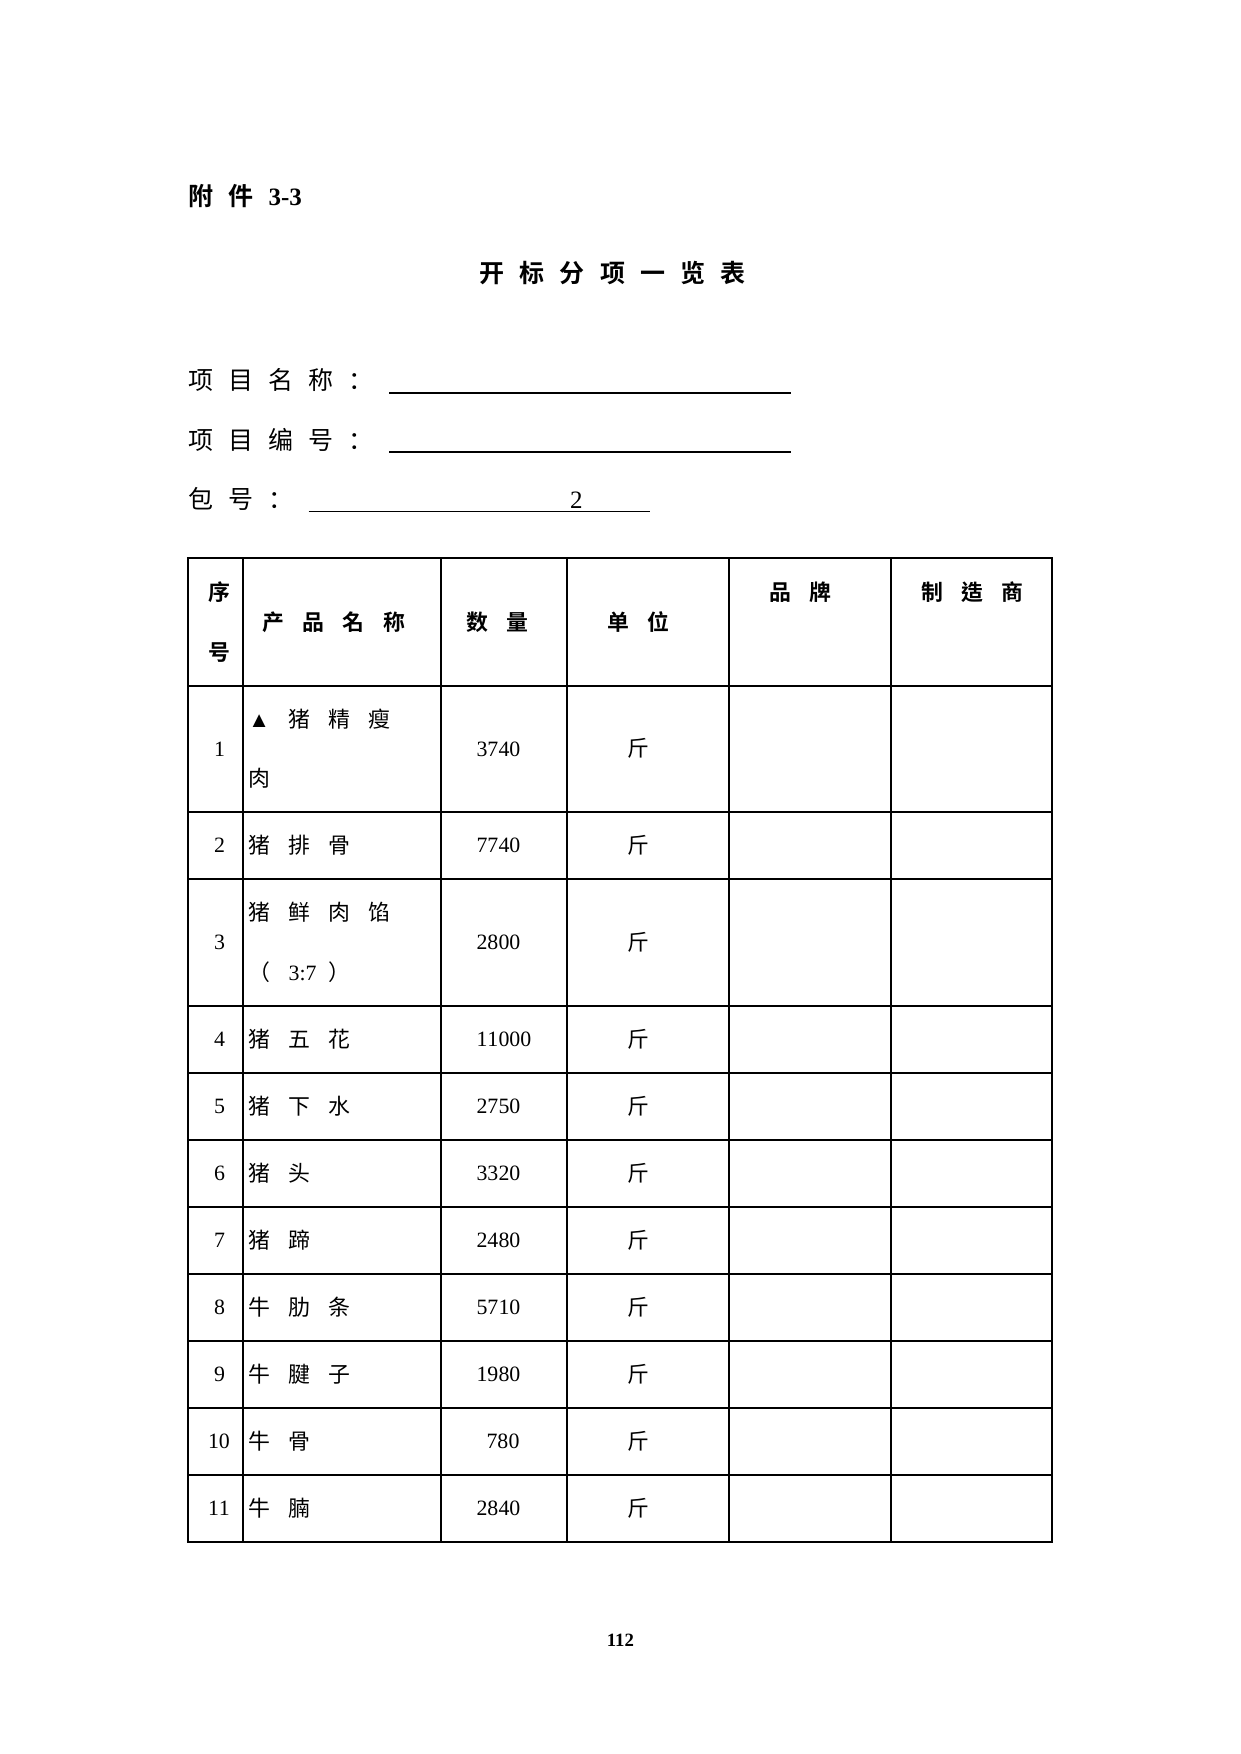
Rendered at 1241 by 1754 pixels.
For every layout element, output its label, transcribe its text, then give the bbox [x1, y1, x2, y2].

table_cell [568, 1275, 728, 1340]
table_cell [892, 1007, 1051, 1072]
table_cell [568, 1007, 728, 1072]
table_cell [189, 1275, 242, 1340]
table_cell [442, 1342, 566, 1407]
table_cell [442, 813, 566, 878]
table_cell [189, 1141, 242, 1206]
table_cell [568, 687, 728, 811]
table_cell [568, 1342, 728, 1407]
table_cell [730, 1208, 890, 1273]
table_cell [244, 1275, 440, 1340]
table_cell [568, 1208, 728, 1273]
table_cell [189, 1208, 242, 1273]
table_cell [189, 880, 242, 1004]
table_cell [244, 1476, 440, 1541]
text 项目编号： [188, 408, 1052, 468]
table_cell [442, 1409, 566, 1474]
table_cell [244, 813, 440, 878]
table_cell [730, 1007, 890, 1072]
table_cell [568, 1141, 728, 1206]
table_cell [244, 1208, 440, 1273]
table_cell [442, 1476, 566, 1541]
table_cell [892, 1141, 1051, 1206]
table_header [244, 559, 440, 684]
text 包号： 2 [188, 468, 1052, 527]
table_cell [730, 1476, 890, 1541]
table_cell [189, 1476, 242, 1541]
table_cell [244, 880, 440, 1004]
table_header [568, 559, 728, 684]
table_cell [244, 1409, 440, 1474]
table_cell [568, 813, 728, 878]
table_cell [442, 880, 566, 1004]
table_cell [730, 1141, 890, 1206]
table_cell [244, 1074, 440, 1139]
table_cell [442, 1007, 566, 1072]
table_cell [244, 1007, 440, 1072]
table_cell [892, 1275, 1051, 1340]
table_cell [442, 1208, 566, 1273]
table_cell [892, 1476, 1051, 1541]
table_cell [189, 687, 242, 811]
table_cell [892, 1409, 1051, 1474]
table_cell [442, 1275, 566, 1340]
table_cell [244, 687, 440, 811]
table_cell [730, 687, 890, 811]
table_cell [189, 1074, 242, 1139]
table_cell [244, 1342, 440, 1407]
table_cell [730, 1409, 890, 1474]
text 开标分项一览表 [188, 242, 1052, 301]
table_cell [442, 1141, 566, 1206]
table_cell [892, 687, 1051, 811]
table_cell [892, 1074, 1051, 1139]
text 附件3-3 [188, 164, 1052, 224]
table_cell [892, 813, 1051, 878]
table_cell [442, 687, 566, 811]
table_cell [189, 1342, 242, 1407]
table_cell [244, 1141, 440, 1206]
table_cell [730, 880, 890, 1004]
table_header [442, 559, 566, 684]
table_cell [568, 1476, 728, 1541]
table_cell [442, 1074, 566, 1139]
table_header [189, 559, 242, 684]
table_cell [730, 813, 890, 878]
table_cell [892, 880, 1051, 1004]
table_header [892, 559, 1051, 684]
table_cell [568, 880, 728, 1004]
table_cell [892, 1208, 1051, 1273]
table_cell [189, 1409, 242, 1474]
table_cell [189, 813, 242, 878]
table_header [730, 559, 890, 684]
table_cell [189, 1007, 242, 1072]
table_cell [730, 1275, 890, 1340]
text 项目名称： [188, 349, 1052, 408]
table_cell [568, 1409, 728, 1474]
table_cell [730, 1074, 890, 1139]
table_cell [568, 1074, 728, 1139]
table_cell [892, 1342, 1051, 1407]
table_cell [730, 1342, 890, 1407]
